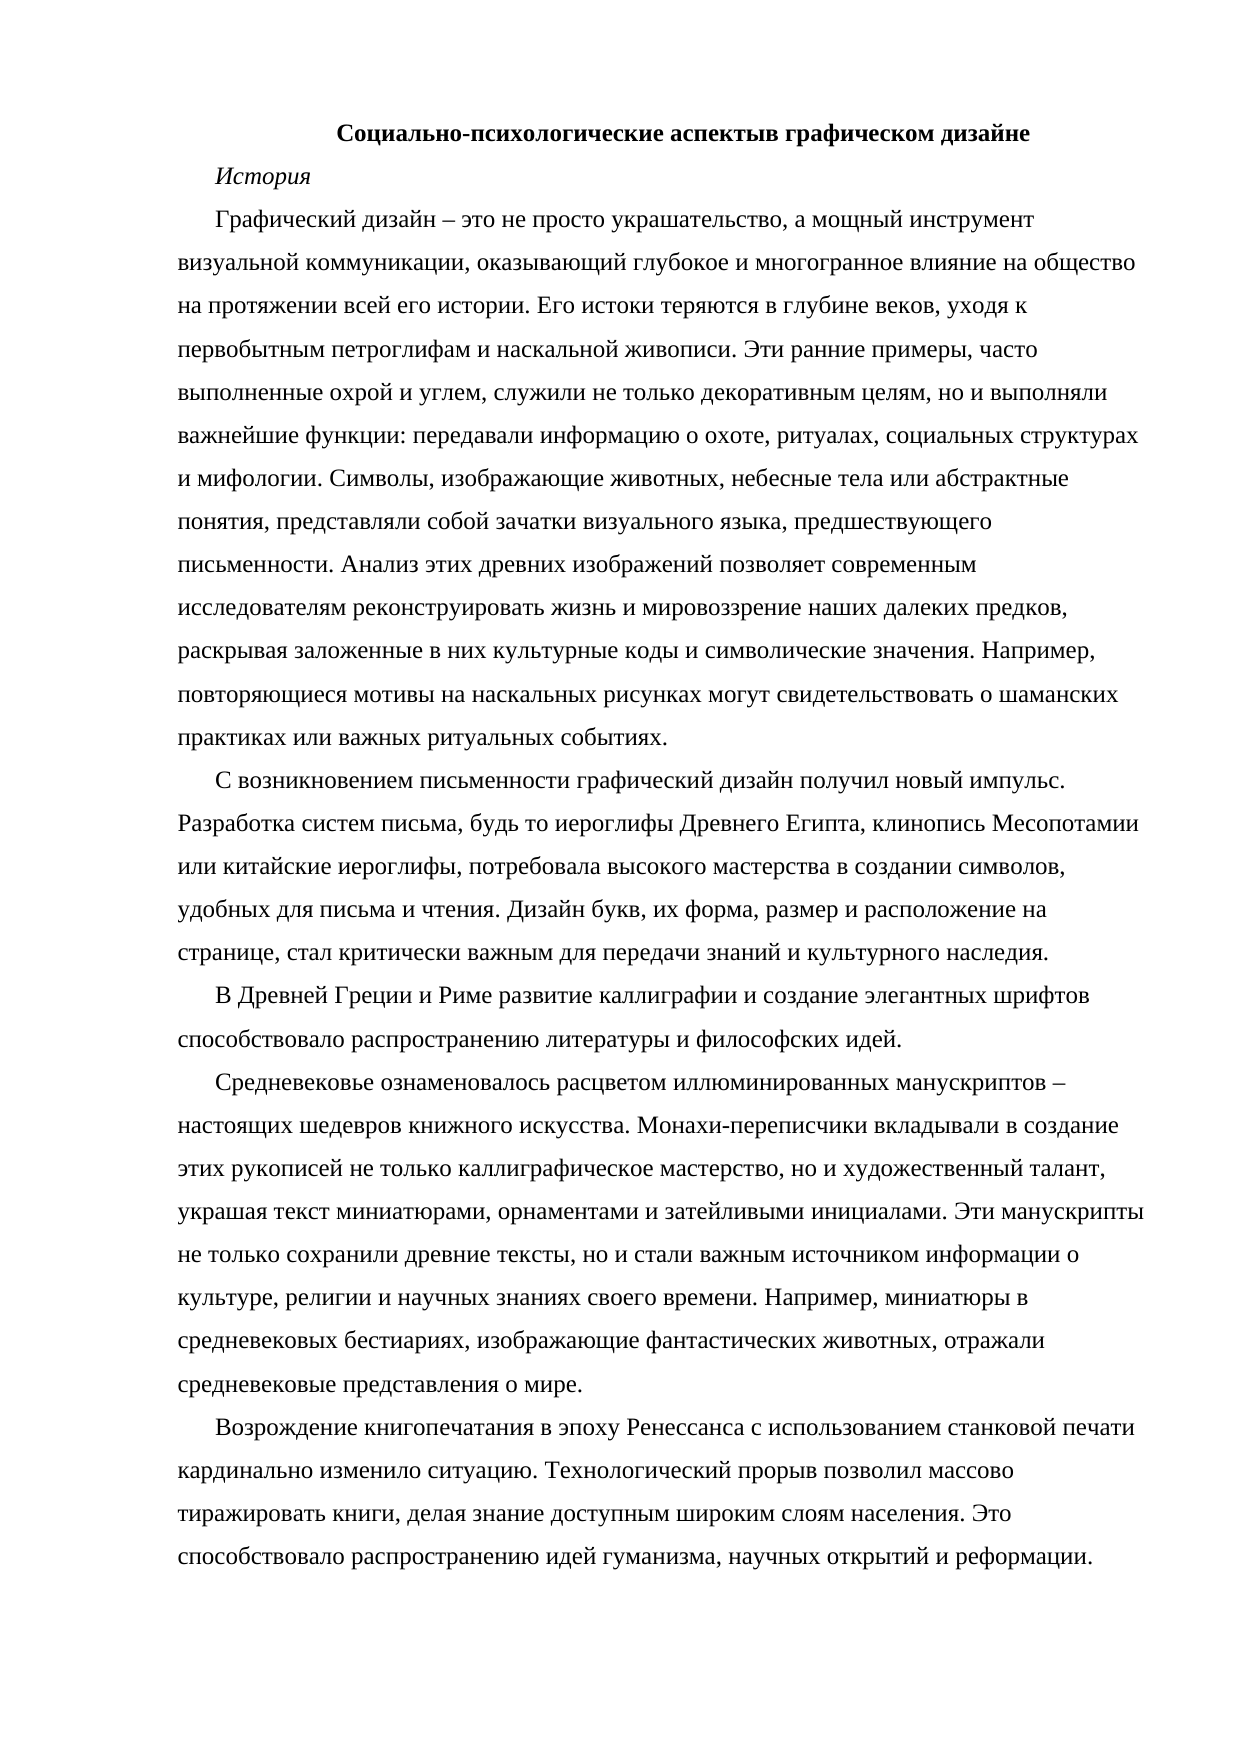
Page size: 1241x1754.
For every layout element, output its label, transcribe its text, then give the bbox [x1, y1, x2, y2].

text История [177, 161, 1152, 190]
text Графический дизайн – это не просто украшательство, а мощный инструмент визуальной коммуникации, оказывающий глубокое и многогранное влияние на общество на протяжении всей его истории. Его истоки теряются в глубине веков, уходя к первобытным петроглифам и наскальной живописи. Эти ранние примеры, часто выполненные охрой и углем, служили не только декоративным целям, но и выполняли важнейшие функции: передавали информацию о охоте, ритуалах, социальных структурах и мифологии. Символы, изображающие животных, небесные тела или абстрактные понятия, представляли собой зачатки визуального языка, предшествующего письменности. Анализ этих древних изображений позволяет современным исследователям реконструировать жизнь и мировоззрение наших далеких предков, раскрывая заложенные в них культурные коды и символические значения. Например, повторяющиеся мотивы на наскальных рисунках могут свидетельствовать о шаманских практиках или важных ритуальных событиях. [177, 204, 1152, 751]
text Социально-психологические аспектыв графическом дизайне [177, 118, 1152, 147]
text Средневековье ознаменовалось расцветом иллюминированных манускриптов – настоящих шедевров книжного искусства. Монахи-переписчики вкладывали в создание этих рукописей не только каллиграфическое мастерство, но и художественный талант, украшая текст миниатюрами, орнаментами и затейливыми инициалами. Эти манускрипты не только сохранили древние тексты, но и стали важным источником информации о культуре, религии и научных знаниях своего времени. Например, миниатюры в средневековых бестиариях, изображающие фантастических животных, отражали средневековые представления о мире. [177, 1067, 1152, 1397]
text В Древней Греции и Риме развитие каллиграфии и создание элегантных шрифтов способствовало распространению литературы и философских идей. [177, 981, 1152, 1052]
text Возрождение книгопечатания в эпоху Ренессанса с использованием станковой печати кардинально изменило ситуацию. Технологический прорыв позволил массово тиражировать книги, делая знание доступным широким слоям населения. Это способствовало распространению идей гуманизма, научных открытий и реформации. [177, 1412, 1152, 1570]
text С возникновением письменности графический дизайн получил новый импульс. Разработка систем письма, будь то иероглифы Древнего Египта, клинопись Месопотамии или китайские иероглифы, потребовала высокого мастерства в создании символов, удобных для письма и чтения. Дизайн букв, их форма, размер и расположение на странице, стал критически важным для передачи знаний и культурного наследия. [177, 765, 1152, 966]
